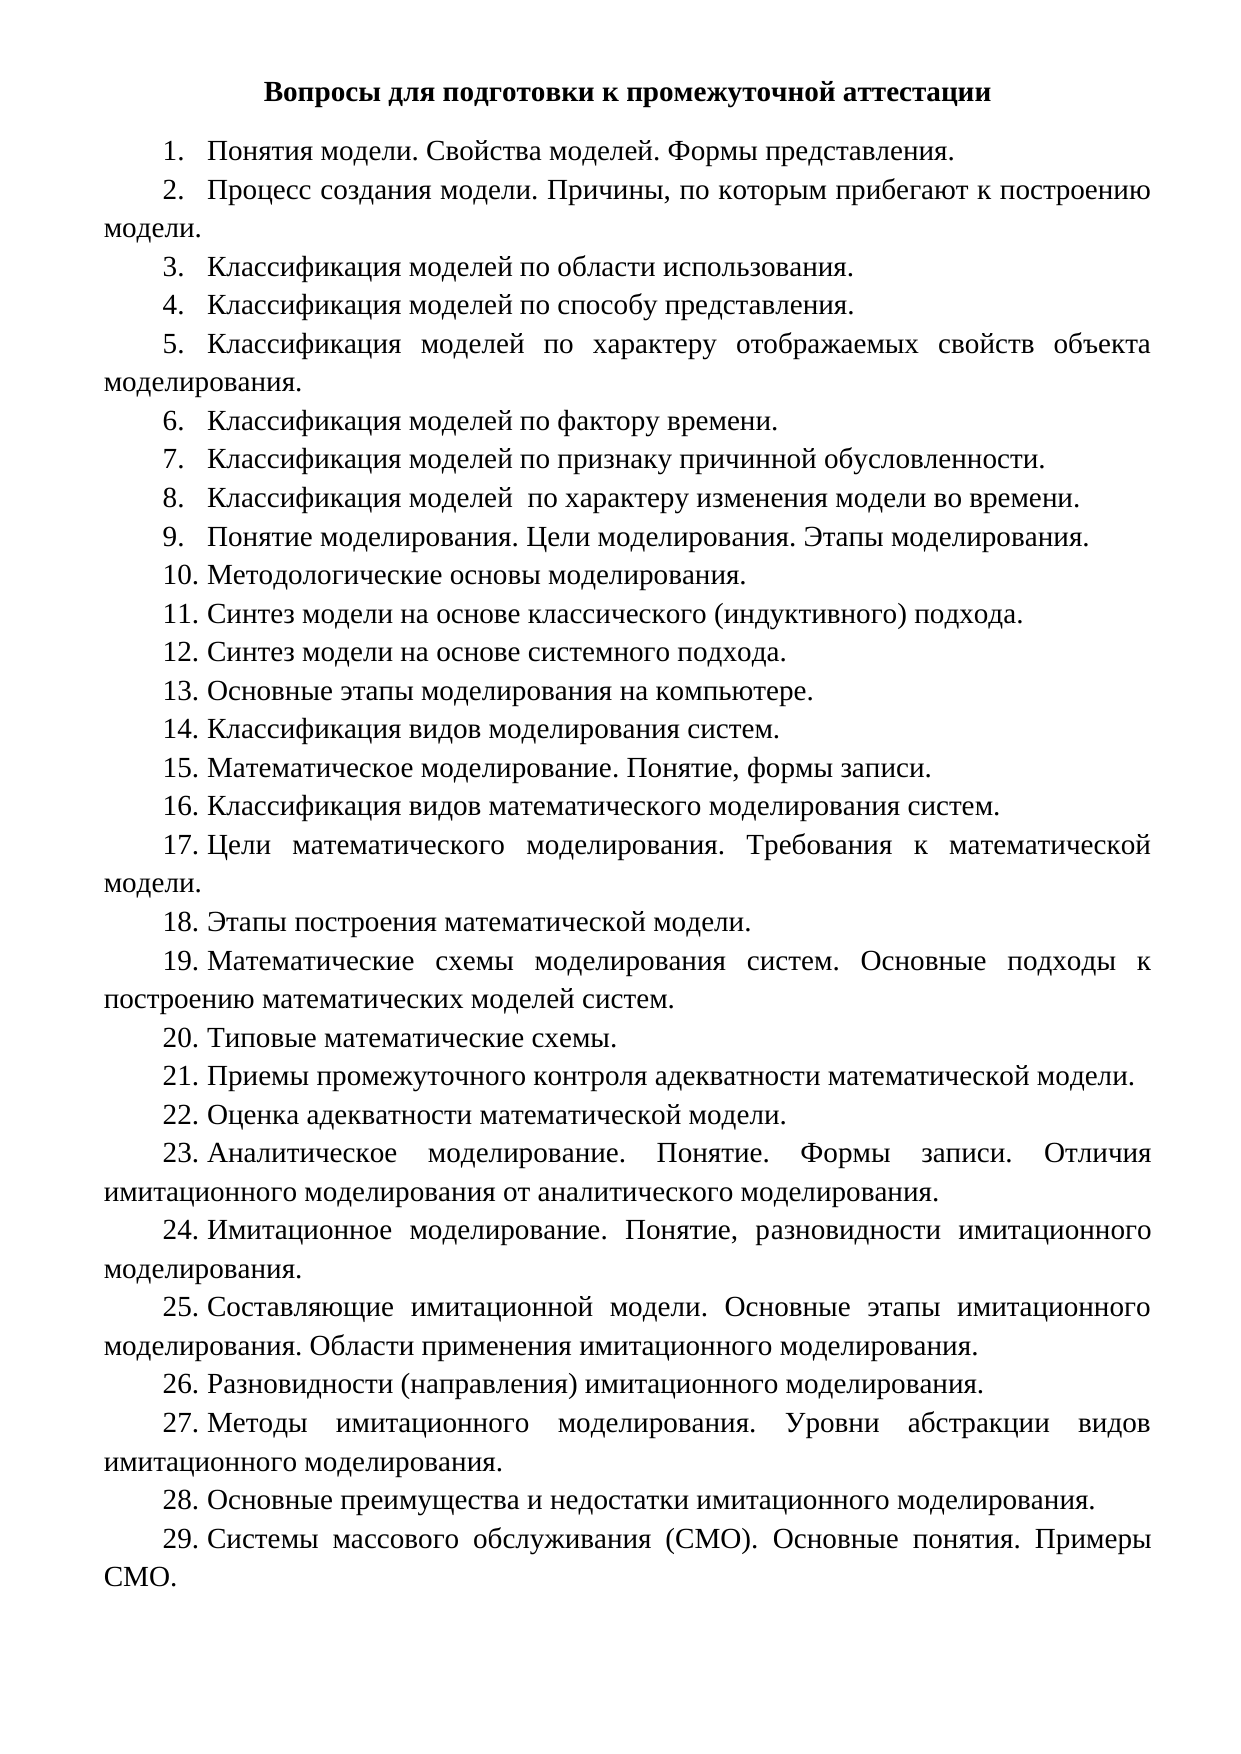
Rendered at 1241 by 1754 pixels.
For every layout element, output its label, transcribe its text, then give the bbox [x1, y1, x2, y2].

list Синтез модели на основе системного подхода. [103, 634, 1152, 668]
list Системы массового обслуживания (СМО). Основные понятия. Примеры СМО. [103, 1521, 1152, 1593]
list Процесс создания модели. Причины, по которым прибегают к построению модели. [103, 172, 1152, 244]
list Классификация моделей по характеру изменения модели во времени. [103, 480, 1152, 514]
list Понятия модели. Свойства моделей. Формы представления. [103, 133, 1152, 167]
list Имитационное моделирование. Понятие, разновидности имитационного моделирования. [103, 1212, 1152, 1284]
list Классификация видов математического моделирования систем. [103, 788, 1152, 822]
list Основные преимущества и недостатки имитационного моделирования. [103, 1482, 1152, 1516]
list Классификация моделей по способу представления. [103, 287, 1152, 321]
list Этапы построения математической модели. [103, 904, 1152, 938]
list Классификация видов моделирования систем. [103, 711, 1152, 745]
list Классификация моделей по характеру отображаемых свойств объекта моделирования. [103, 326, 1152, 398]
list Цели математического моделирования. Требования к математической модели. [103, 827, 1152, 899]
list Методологические основы моделирования. [103, 557, 1152, 591]
list Аналитическое моделирование. Понятие. Формы записи. Отличия имитационного моделирования от аналитического моделирования. [103, 1135, 1152, 1207]
list Математические схемы моделирования систем. Основные подходы к построению математических моделей систем. [103, 943, 1152, 1015]
list Разновидности (направления) имитационного моделирования. [103, 1367, 1152, 1400]
text Вопросы для подготовки к промежуточной аттестации [103, 74, 1152, 107]
list Методы имитационного моделирования. Уровни абстракции видов имитационного моделирования. [103, 1405, 1152, 1477]
list Классификация моделей по признаку причинной обусловленности. [103, 442, 1152, 475]
list Типовые математические схемы. [103, 1020, 1152, 1053]
list Синтез модели на основе классического (индуктивного) подхода. [103, 596, 1152, 629]
list Классификация моделей по области использования. [103, 249, 1152, 282]
list Оценка адекватности математической модели. [103, 1097, 1152, 1130]
list Составляющие имитационной модели. Основные этапы имитационного моделирования. Области применения имитационного моделирования. [103, 1289, 1152, 1362]
list Математическое моделирование. Понятие, формы записи. [103, 750, 1152, 783]
list Приемы промежуточного контроля адекватности математической модели. [103, 1058, 1152, 1092]
list Понятие моделирования. Цели моделирования. Этапы моделирования. [103, 519, 1152, 552]
list Классификация моделей по фактору времени. [103, 403, 1152, 437]
list Основные этапы моделирования на компьютере. [103, 673, 1152, 706]
